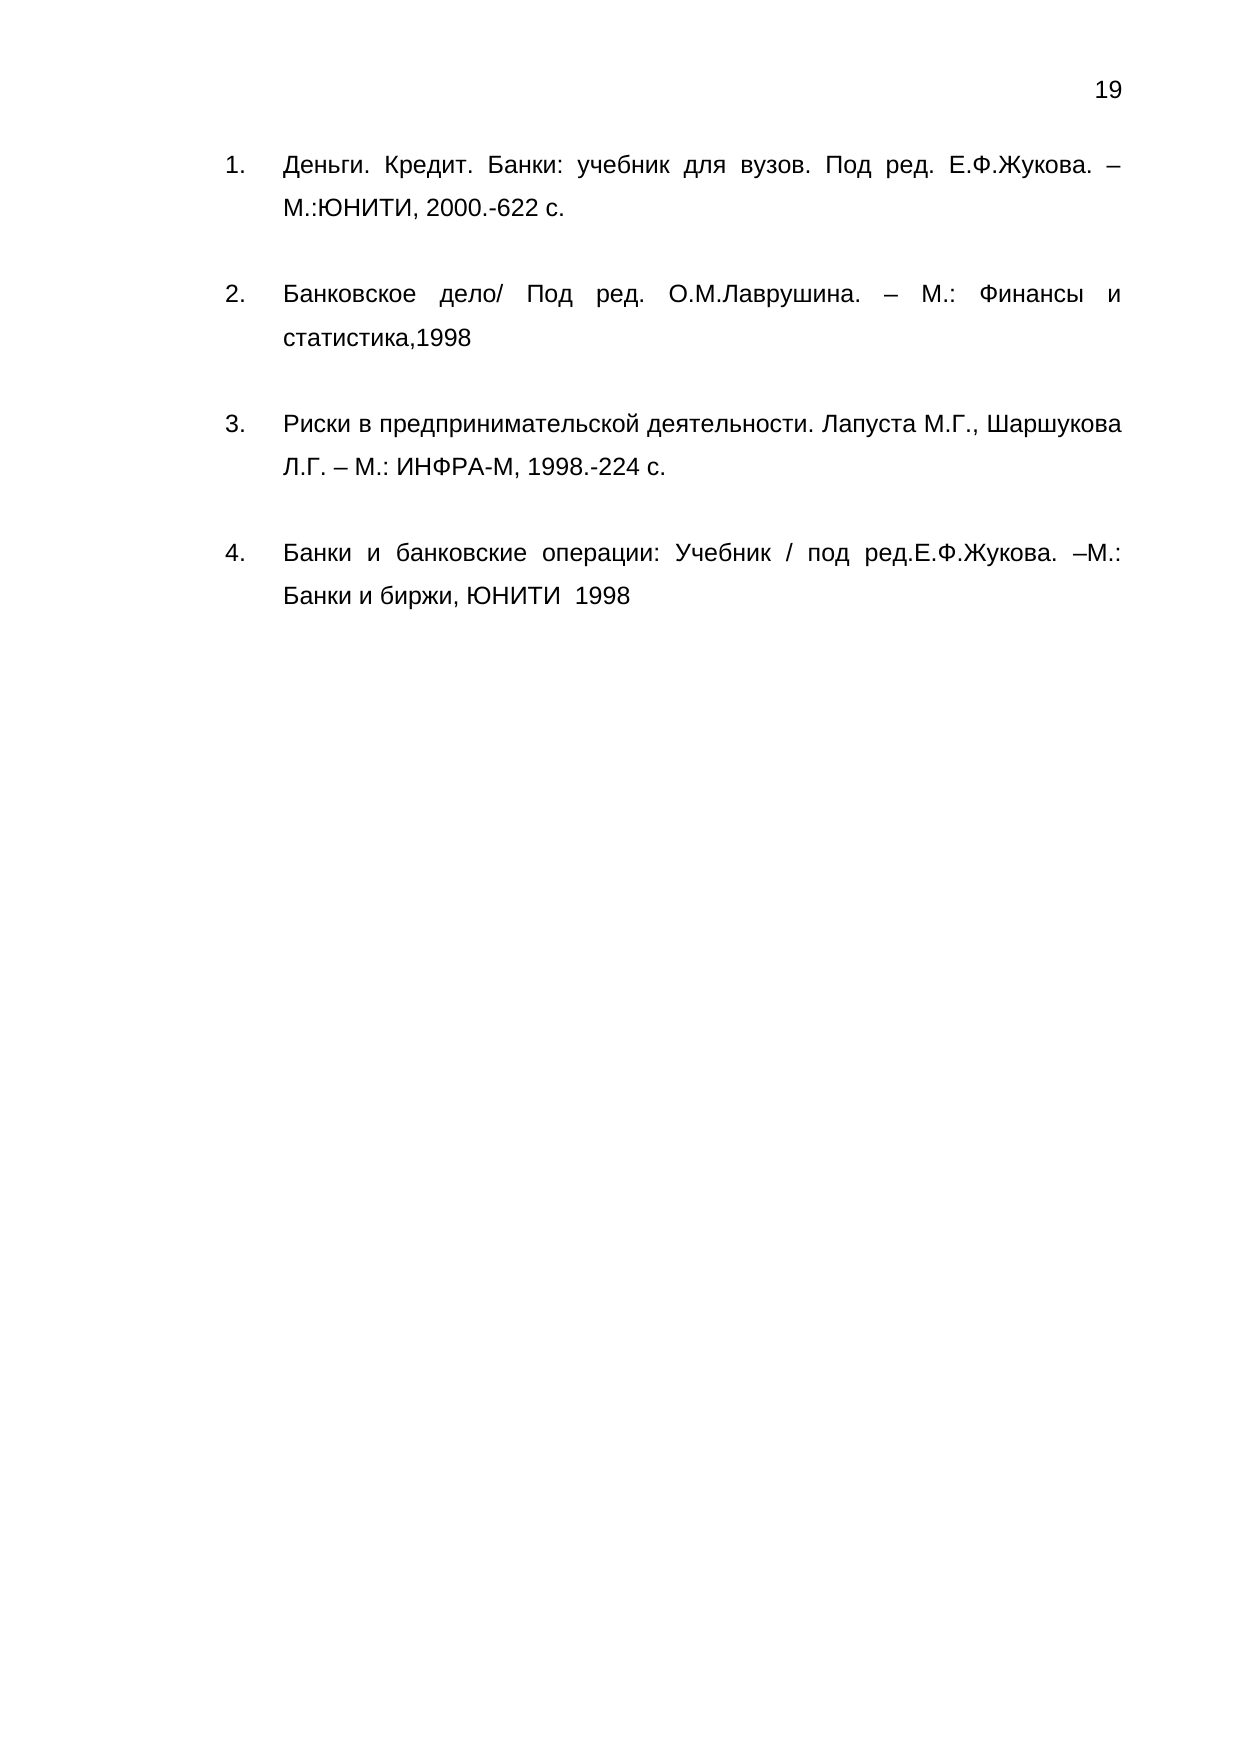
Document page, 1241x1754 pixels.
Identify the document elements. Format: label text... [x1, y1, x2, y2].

list Банки и банковские операции: Учебник / под ред.Е.Ф.Жукова. –М.: Банки и биржи, ЮНИТИ 1998 [225, 538, 1122, 610]
list Риски в предпринимательской деятельности. Лапуста М.Г., Шаршукова Л.Г. – М.: ИНФРА-М, 1998.-224 с. [225, 409, 1122, 481]
list Банковское дело/ Под ред. О.М.Лаврушина. – М.: Финансы и статистика,1998 [225, 279, 1122, 351]
list Деньги. Кредит. Банки: учебник для вузов. Под ред. Е.Ф.Жукова. – М.:ЮНИТИ, 2000.-622 с. [225, 150, 1122, 222]
